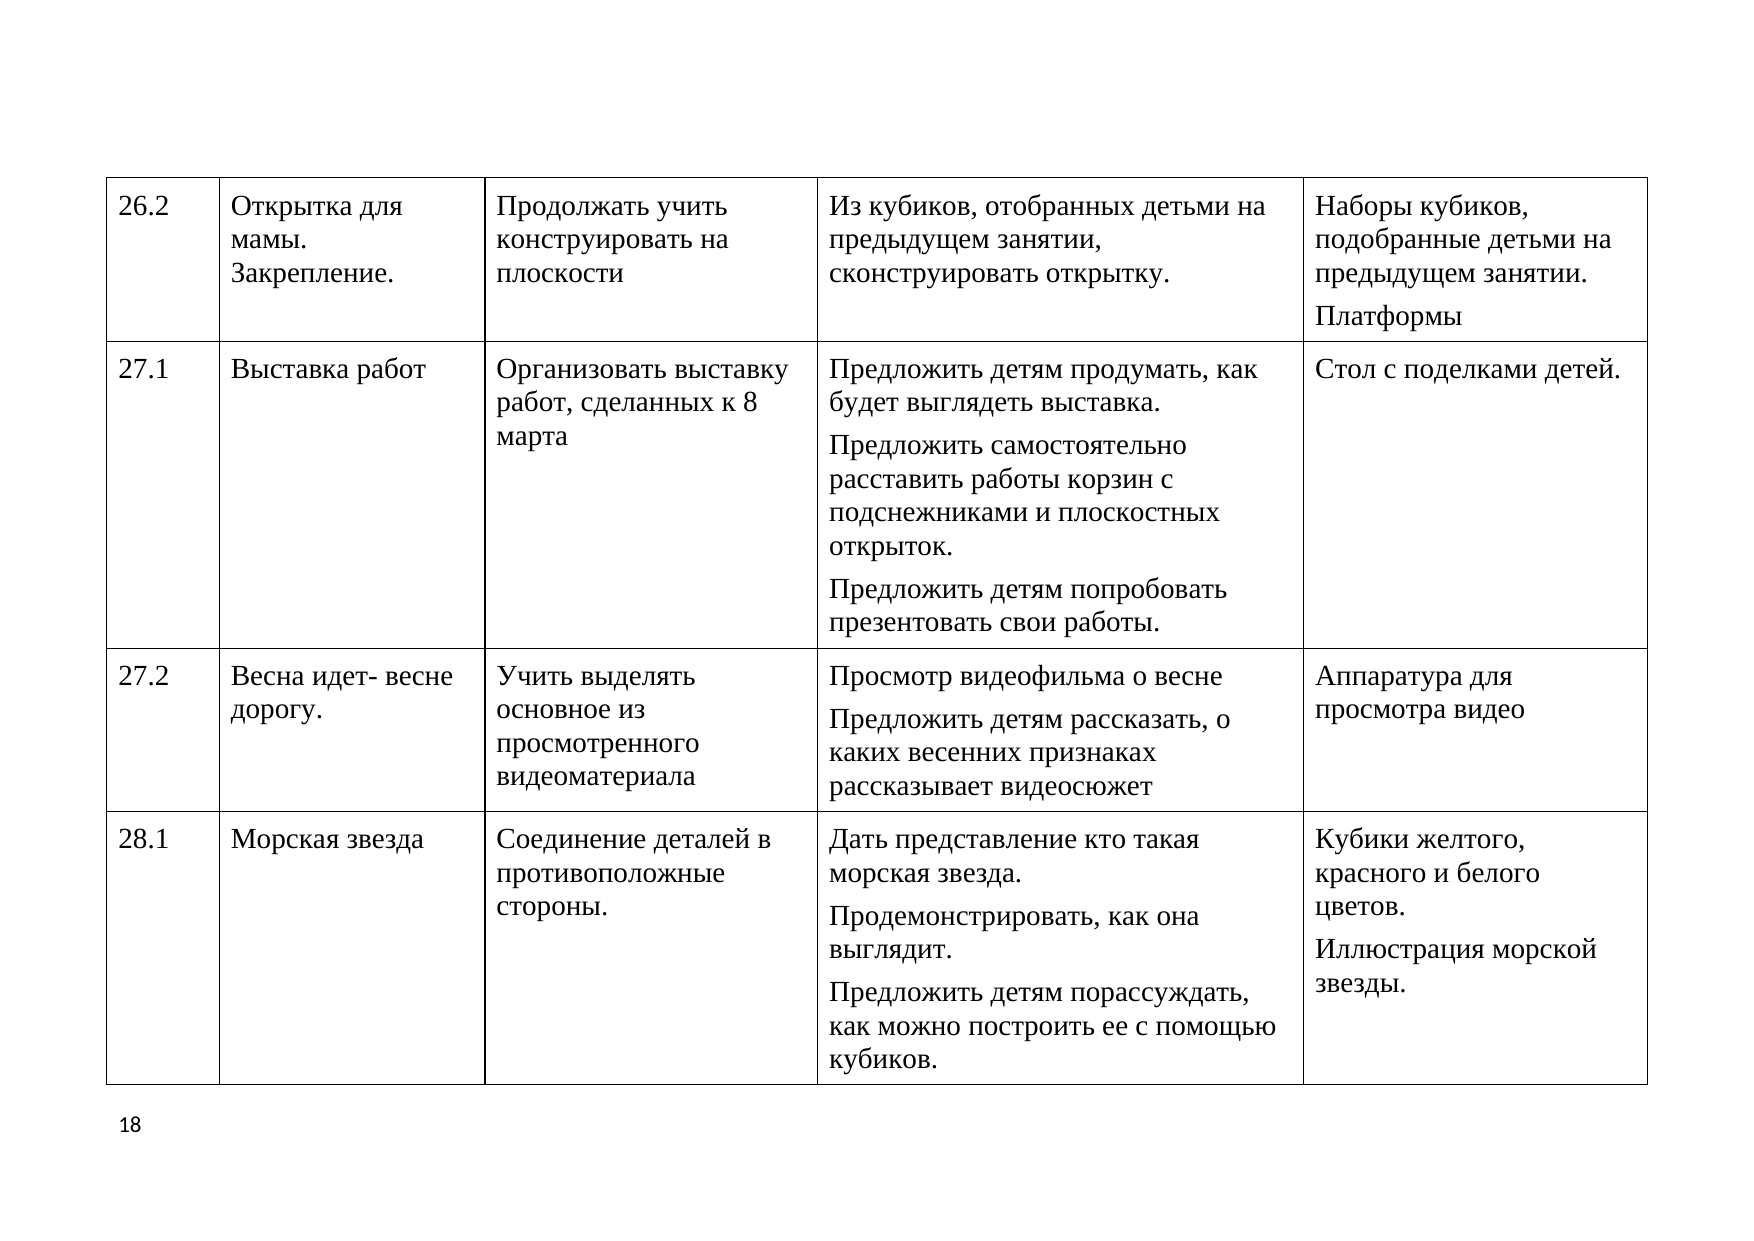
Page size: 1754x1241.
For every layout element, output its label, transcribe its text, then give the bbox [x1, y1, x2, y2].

table_cell 28.1 [107, 812, 219, 1084]
table_cell Продолжать учить конструировать на плоскости [486, 178, 817, 341]
table_cell Стол с поделками детей. [1304, 342, 1647, 647]
table_cell Открытка для мамы. Закрепление. [220, 178, 484, 341]
table_cell Наборы кубиков, подобранные детьми на предыдущем занятии. Платформы [1304, 178, 1647, 341]
table_cell Организовать выставку работ, сделанных к 8 марта [486, 342, 817, 647]
table_cell Морская звезда [220, 812, 484, 1084]
table_cell Предложить детям продумать, как будет выглядеть выставка. Предложить самостоятельно расставить работы корзин с подснежниками и плоскостных открыток. Предложить детям попробовать презентовать свои работы. [818, 342, 1303, 647]
table_cell Выставка работ [220, 342, 484, 647]
table_cell Просмотр видеофильма о весне Предложить детям рассказать, о каких весенних признаках рассказывает видеосюжет [818, 649, 1303, 811]
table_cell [486, 812, 817, 1084]
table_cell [818, 812, 1303, 1084]
table_cell Весна идет- весне дорогу. [220, 649, 484, 811]
table_cell Из кубиков, отобранных детьми на предыдущем занятии, сконструировать открытку. [818, 178, 1303, 341]
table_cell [1304, 812, 1647, 1084]
table_cell 27.2 [107, 649, 219, 811]
table_cell 26.2 [107, 178, 219, 341]
table_cell 27.1 [107, 342, 219, 647]
table_cell Учить выделять основное из просмотренного видеоматериала [486, 649, 817, 811]
table_cell Аппаратура для просмотра видео [1304, 649, 1647, 811]
